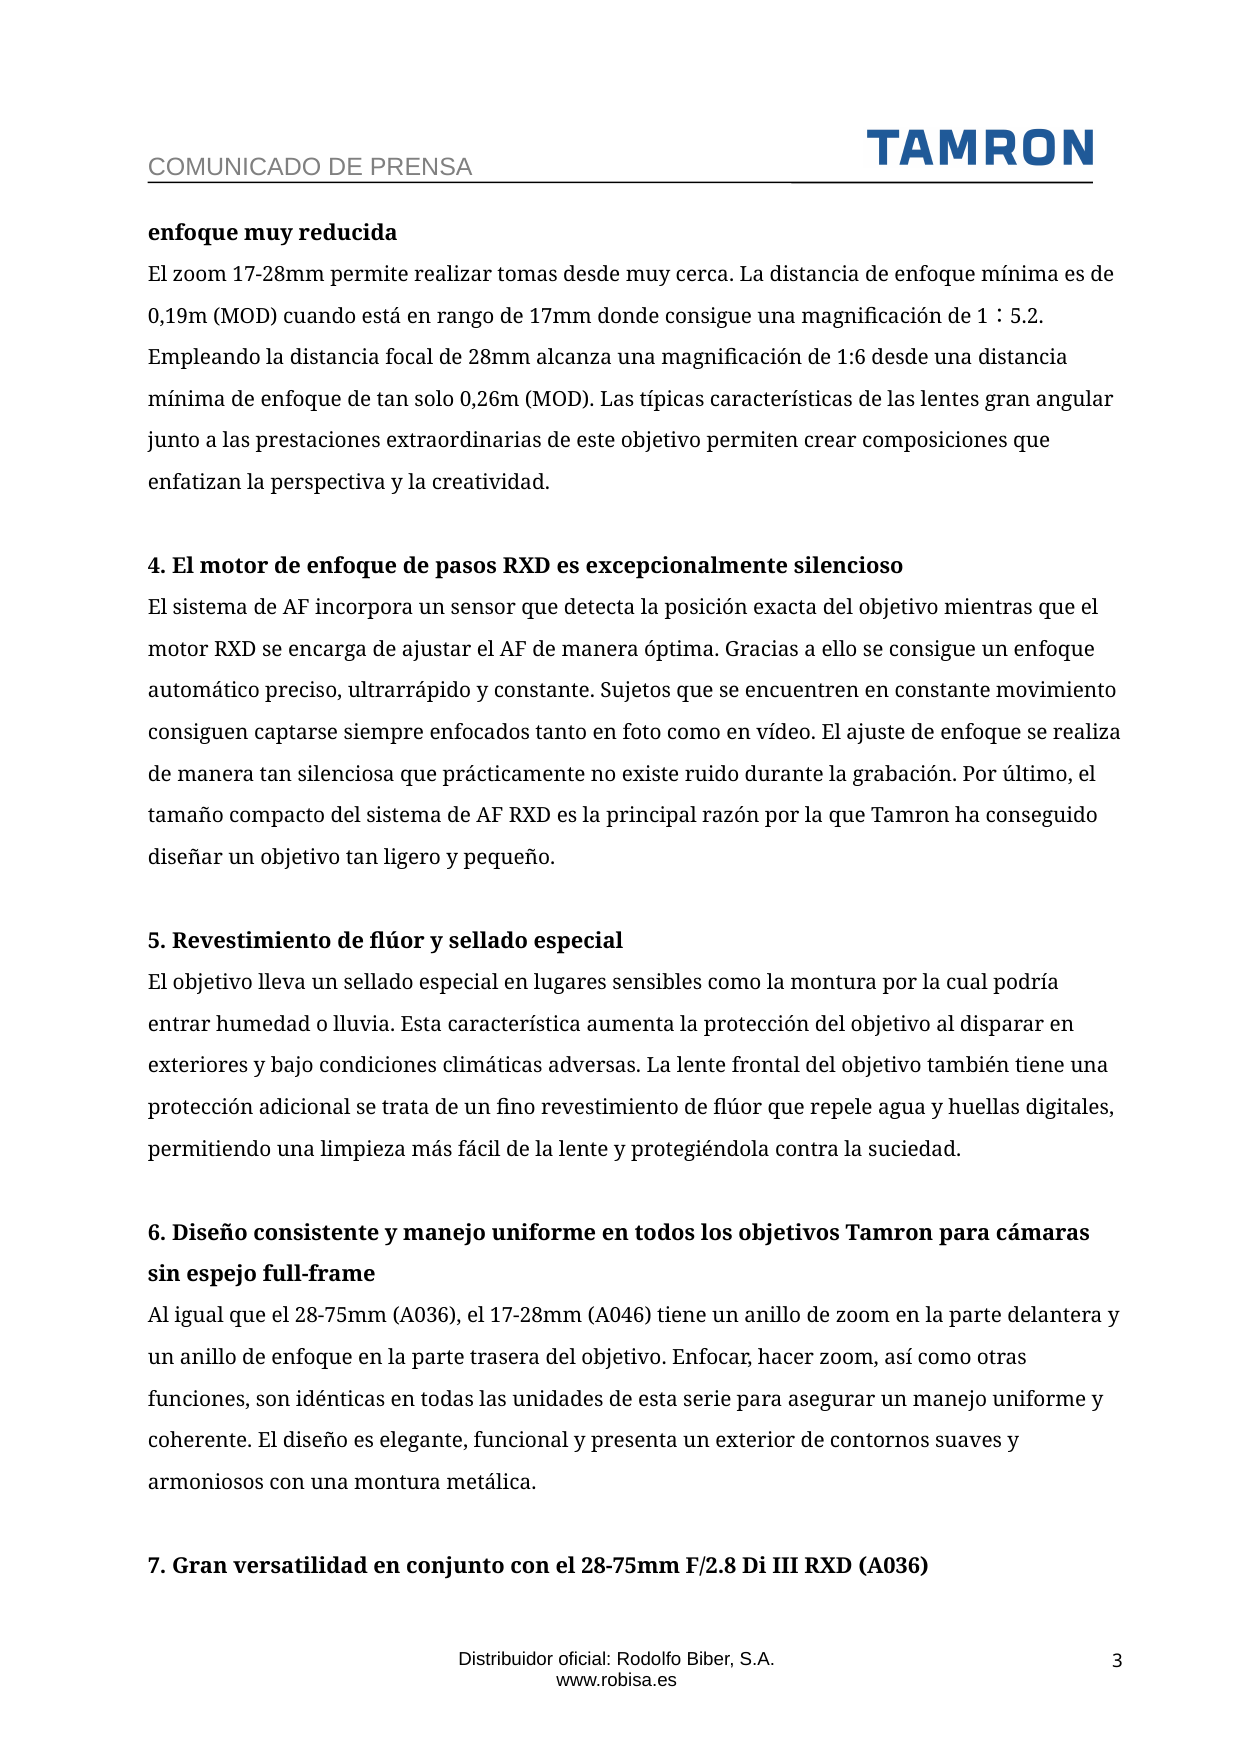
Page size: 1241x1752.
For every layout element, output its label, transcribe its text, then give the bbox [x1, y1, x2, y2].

text El objetivo lleva un sellado especial en lugares sensibles como la montura por la cual podría entrar humedad o lluvia. Esta característica aumenta la protección del objetivo al disparar en exteriores y bajo condiciones climáticas adversas. La lente frontal del objetivo también tiene una protección adicional se trata de un fino revestimiento de flúor que repele agua y huellas digitales, permitiendo una limpieza más fácil de la lente y protegiéndola contra la suciedad. [148, 961, 1123, 1169]
text 4. El motor de enfoque de pasos RXD es excepcionalmente silencioso [148, 544, 1123, 586]
text 6. Diseño consistente y manejo uniforme en todos los objetivos Tamron para cámaras sin espejo full-frame [148, 1211, 1123, 1294]
picture [863, 127, 1097, 168]
text 7. Gran versatilidad en conjunto con el 28-75mm F/2.8 Di III RXD (A036) [148, 1544, 1123, 1586]
text Al igual que el 28-75mm (A036), el 17-28mm (A046) tiene un anillo de zoom en la parte delantera y un anillo de enfoque en la parte trasera del objetivo. Enfocar, hacer zoom, así como otras funciones, son idénticas en todas las unidades de esta serie para asegurar un manejo uniforme y coherente. El diseño es elegante, funcional y presenta un exterior de contornos suaves y armoniosos con una montura metálica. [148, 1294, 1123, 1502]
text El sistema de AF incorpora un sensor que detecta la posición exacta del objetivo mientras que el motor RXD se encarga de ajustar el AF de manera óptima. Gracias a ello se consigue un enfoque automático preciso, ultrarrápido y constante. Sujetos que se encuentren en constante movimiento consiguen captarse siempre enfocados tanto en foto como en vídeo. El ajuste de enfoque se realiza de manera tan silenciosa que prácticamente no existe ruido durante la grabación. Por último, el tamaño compacto del sistema de AF RXD es la principal razón por la que Tamron ha conseguido diseñar un objetivo tan ligero y pequeño. [148, 586, 1123, 877]
text El zoom 17-28mm permite realizar tomas desde muy cerca. La distancia de enfoque mínima es de 0,19m (MOD) cuando está en rango de 17mm donde consigue una magnificación de 1：5.2. Empleando la distancia focal de 28mm alcanza una magnificación de 1:6 desde una distancia mínima de enfoque de tan solo 0,26m (MOD). Las típicas características de las lentes gran angular junto a las prestaciones extraordinarias de este objetivo permiten crear composiciones que enfatizan la perspectiva y la creatividad. [148, 252, 1123, 502]
text 5. Revestimiento de flúor y sellado especial [148, 919, 1123, 961]
text 3. Imágenes versátiles y expresivas utilizando el gran angular gracias a una distancia de enfoque muy reducida [148, 211, 1123, 252]
